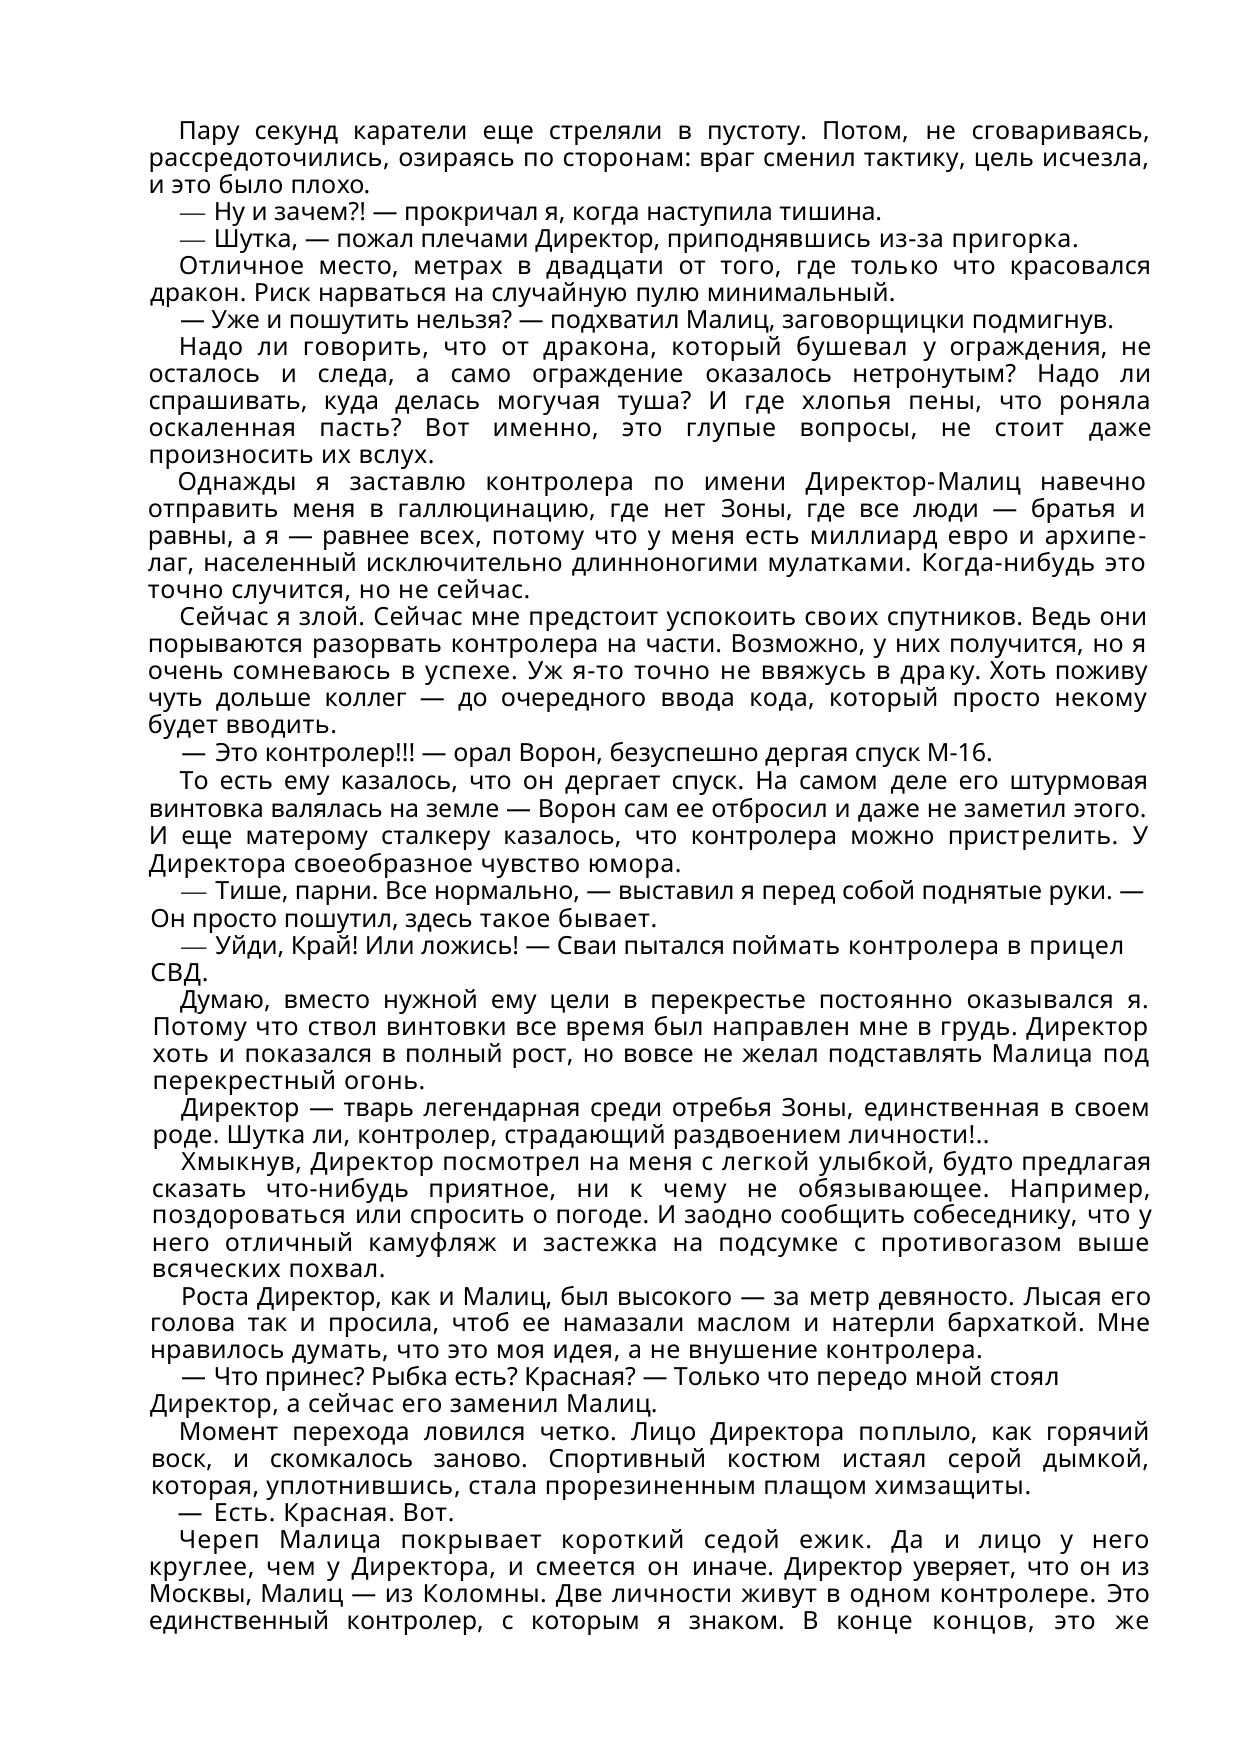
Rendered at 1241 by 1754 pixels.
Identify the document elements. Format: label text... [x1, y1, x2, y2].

list Ну и зачем?! — прокричал я, когда наступила тишина. [150, 199, 1152, 226]
text Роста Директор, как и Малиц, был высокого — за метр девяносто. Лысая его голова так и просила, чтоб ее намазали маслом и натерли бархаткой. Мне нравилось думать, что это моя идея, а не внушение контролера. [150, 1283, 1152, 1364]
text Надо ли говорить, что от дракона, который бушевал у ограждения, не осталось и следа, а само ограждение оказалось нетронутым? Надо ли спрашивать, куда делась могучая туша? И где хлопья пены, что роняла оскаленная пасть? Вот именно, это глупые вопросы, не стоит даже произносить их вслух. [148, 334, 1152, 469]
text Сейчас я злой. Сейчас мне предстоит успокоить своих спутников. Ведь они порываются разорвать контролера на части. Возможно, у них получится, но я очень сомневаюсь в успехе. Уж я-то точно не ввяжусь в драку. Хоть поживу чуть дольше коллег — до очередного ввода кода, который просто некому будет вводить. [148, 604, 1148, 739]
text — Что принес? Рыбка есть? Красная? — Только что передо мной стоял Директор, а сейчас его заменил Малиц. [150, 1364, 1152, 1418]
text — Есть. Красная. Вот. [148, 1500, 1152, 1527]
text — Это контролер!!! — орал Ворон, безуспешно дергая спуск М-16. [150, 739, 1152, 768]
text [149, 1527, 1150, 1634]
list Тише, парни. Все нормально, — выставил я перед собой поднятые руки. — Он просто пошутил, здесь такое бывает. [150, 878, 1152, 933]
text — Уже и пошутить нельзя? — подхватил Малиц, заговорщицки подмигнув. [150, 307, 1150, 334]
text Пару секунд каратели еще стреляли в пустоту. Потом, не сговариваясь, рассредоточились, озираясь по сторонам: враг сменил тактику, цель исчезла, и это было плохо. [148, 118, 1150, 199]
list Шутка, — пожал плечами Директор, приподнявшись из-за пригорка. [150, 226, 1152, 253]
text Директор — тварь легендарная среди отребья Зоны, единственная в своем роде. Шутка ли, контролер, страдающий раздвоением личности!.. [152, 1094, 1150, 1148]
text Хмыкнув, Директор посмотрел на меня с легкой улыбкой, будто предлагая сказать что-нибудь приятное, ни к чему не обязывающее. Например, поздороваться или спросить о погоде. И заодно сообщить собеседнику, что у него отличный камуфляж и застежка на подсумке с противогазом выше всяческих похвал. [152, 1148, 1152, 1283]
text Момент перехода ловился четко. Лицо Директора поплыло, как горячий воск, и скомкалось заново. Спортивный костюм истаял серой дымкой, которая, уплотнившись, стала прорезиненным плащом химзащиты. [151, 1419, 1150, 1500]
text Думаю, вместо нужной ему цели в перекрестье постоянно оказывался я. Потому что ствол винтовки все время был направлен мне в грудь. Директор хоть и показался в полный рост, но вовсе не желал подставлять Малица под перекрестный огонь. [152, 987, 1149, 1094]
text То есть ему казалось, что он дергает спуск. На самом деле его штурмовая винтовка валялась на земле — Ворон сам ее отбросил и даже не заметил этого. И еще матерому сталкеру казалось, что контролера можно пристрелить. У Директора своеобразное чувство юмора. [149, 768, 1148, 878]
list Уйди, Край! Или ложись! — Сваи пытался поймать контролера в прицел СВД. [150, 933, 1152, 987]
text Однажды я заставлю контролера по имени Директор-Малиц навечно отправить меня в галлюцинацию, где нет Зоны, где все люди — братья и равны, а я — равнее всех, потому что у меня есть миллиард евро и архипелаг, населенный исключительно длинноногими мулатками. Когда-нибудь это точно случится, но не сейчас. [148, 469, 1146, 604]
text Отличное место, метрах в двадцати от того, где только что красовался дракон. Риск нарваться на случайную пулю минимальный. [150, 253, 1151, 307]
